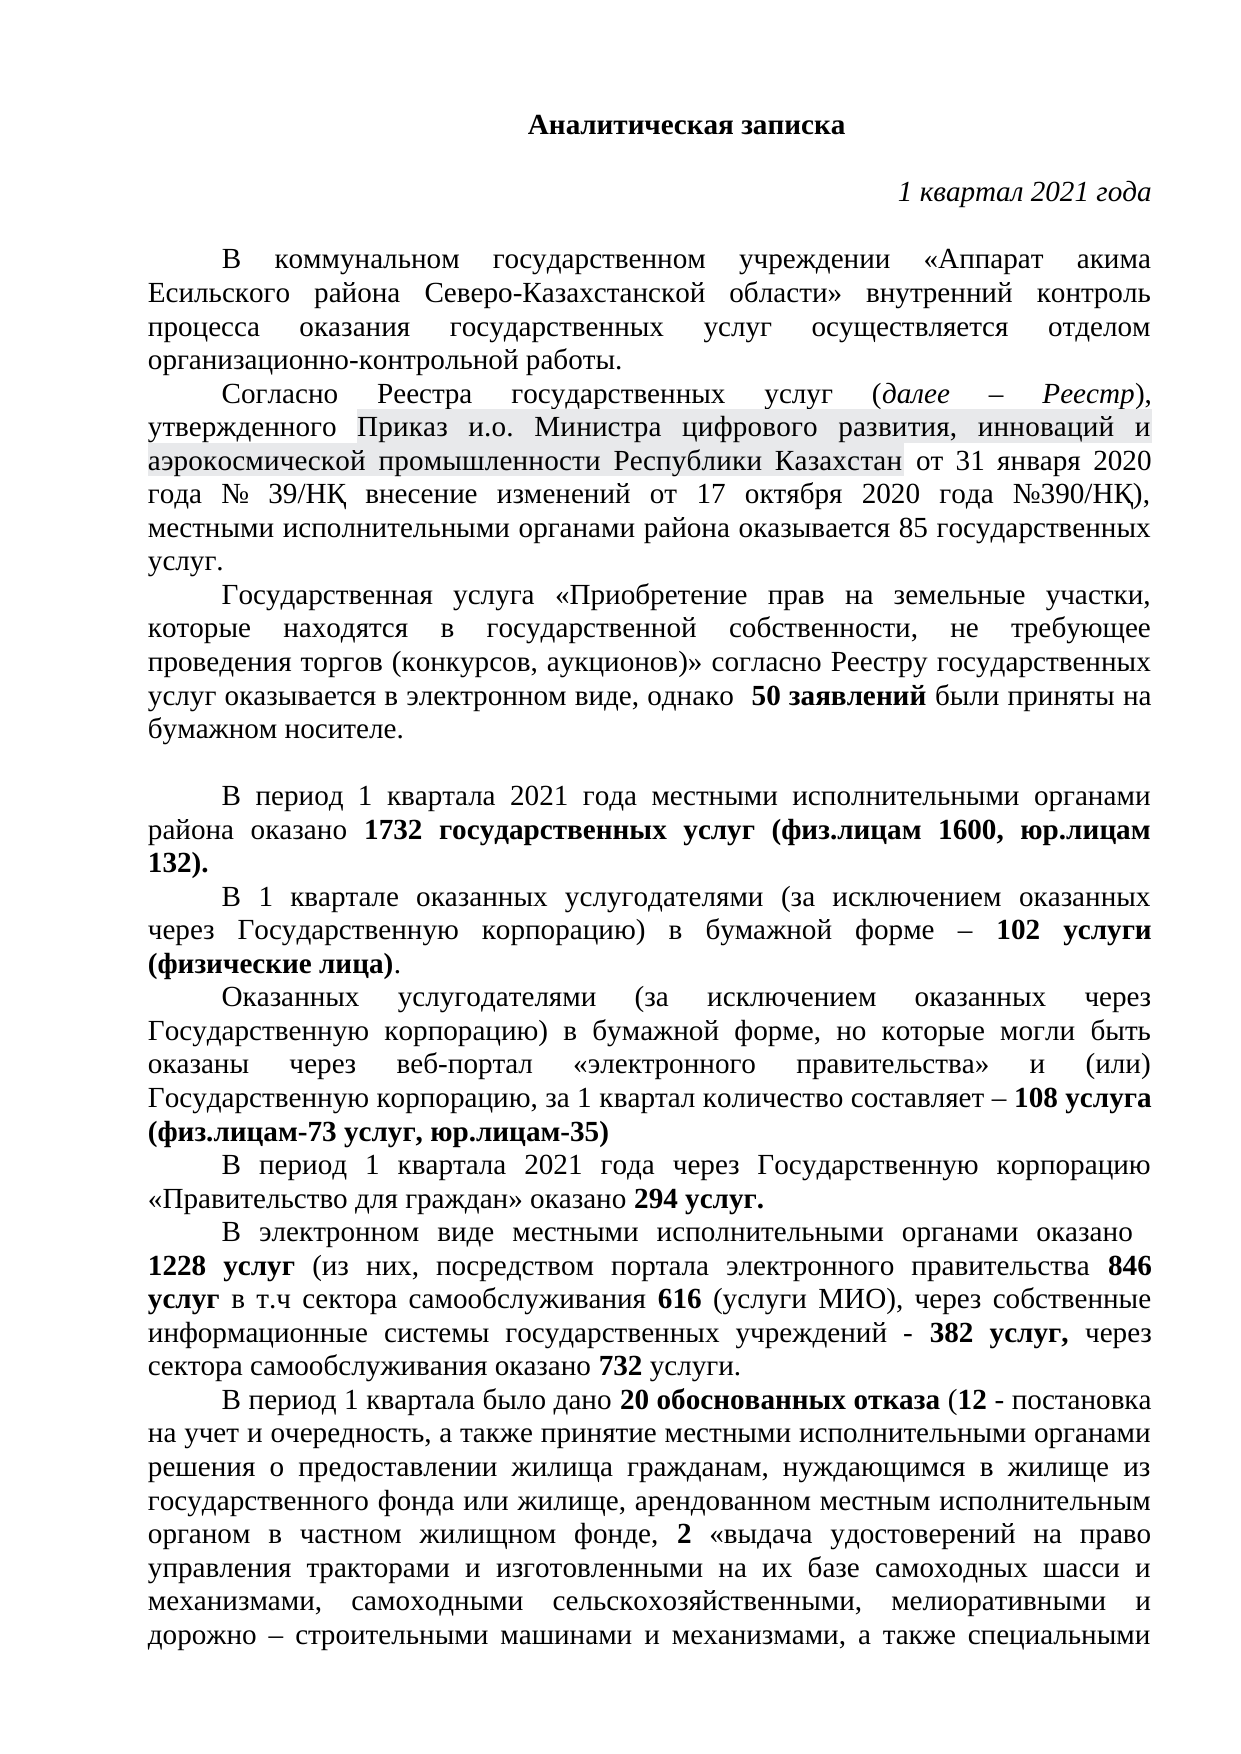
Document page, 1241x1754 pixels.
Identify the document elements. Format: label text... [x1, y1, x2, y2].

text Согласно Реестра государственных услуг (далее – Реестр), утвержденного Приказ и.о. Министра цифрового развития, инноваций и аэрокосмической промышленности Республики Казахстан от 31 января 2020 года № 39/НҚ внесение изменений от 17 октября 2020 года №390/НҚ), местными исполнительными органами района оказывается 85 государственных услуг. [148, 443, 1152, 577]
text 1 квартал 2021 года [148, 174, 1152, 208]
text В коммунальном государственном учреждении «Аппарат акима Есильского района Северо-Казахстанской области» внутренний контроль процесса оказания государственных услуг осуществляется отделом организационно-контрольной работы. [148, 242, 1152, 376]
text Аналитическая записка [148, 107, 1152, 141]
text Оказанных услугодателями (за исключением оказанных через Государственную корпорацию) в бумажной форме, но которые могли быть оказаны через веб-портал «электронного правительства» и (или) Государственную корпорацию, за 1 квартал количество составляет – 108 услуга (физ.лицам-73 услуг, юр.лицам-35) [148, 979, 1152, 1147]
text В период 1 квартала 2021 года через Государственную корпорацию «Правительство для граждан» оказано 294 услуг. [148, 1147, 1152, 1214]
text Согласно Реестра государственных услуг (далее – Реестр), утвержденного Приказ и.о. Министра цифрового развития, инноваций и аэрокосмической промышленности Республики Казахстан от 31 января 2020 года № 39/НҚ внесение изменений от 17 октября 2020 года №390/НҚ), местными исполнительными органами района оказывается 85 государственных услуг. [148, 376, 1152, 443]
text В 1 квартале оказанных услугодателями (за исключением оказанных через Государственную корпорацию) в бумажной форме – 102 услуги (физические лица). [148, 879, 1152, 979]
text Государственная услуга «Приобретение прав на земельные участки, которые находятся в государственной собственности, не требующее проведения торгов (конкурсов, аукционов)» согласно Реестру государственных услуг оказывается в электронном виде, однако 50 заявлений были приняты на бумажном носителе. [148, 577, 1152, 745]
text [148, 1382, 1152, 1650]
text В период 1 квартала 2021 года местными исполнительными органами района оказано 1732 государственных услуг (физ.лицам 1600, юр.лицам 132). [148, 778, 1152, 879]
text В электронном виде местными исполнительными органами оказано 1228 услуг (из них, посредством портала электронного правительства 846 услуг в т.ч сектора самообслуживания 616 (услуги МИО), через собственные информационные системы государственных учреждений - 382 услуг, через сектора самообслуживания оказано 732 услуги. [148, 1214, 1152, 1382]
